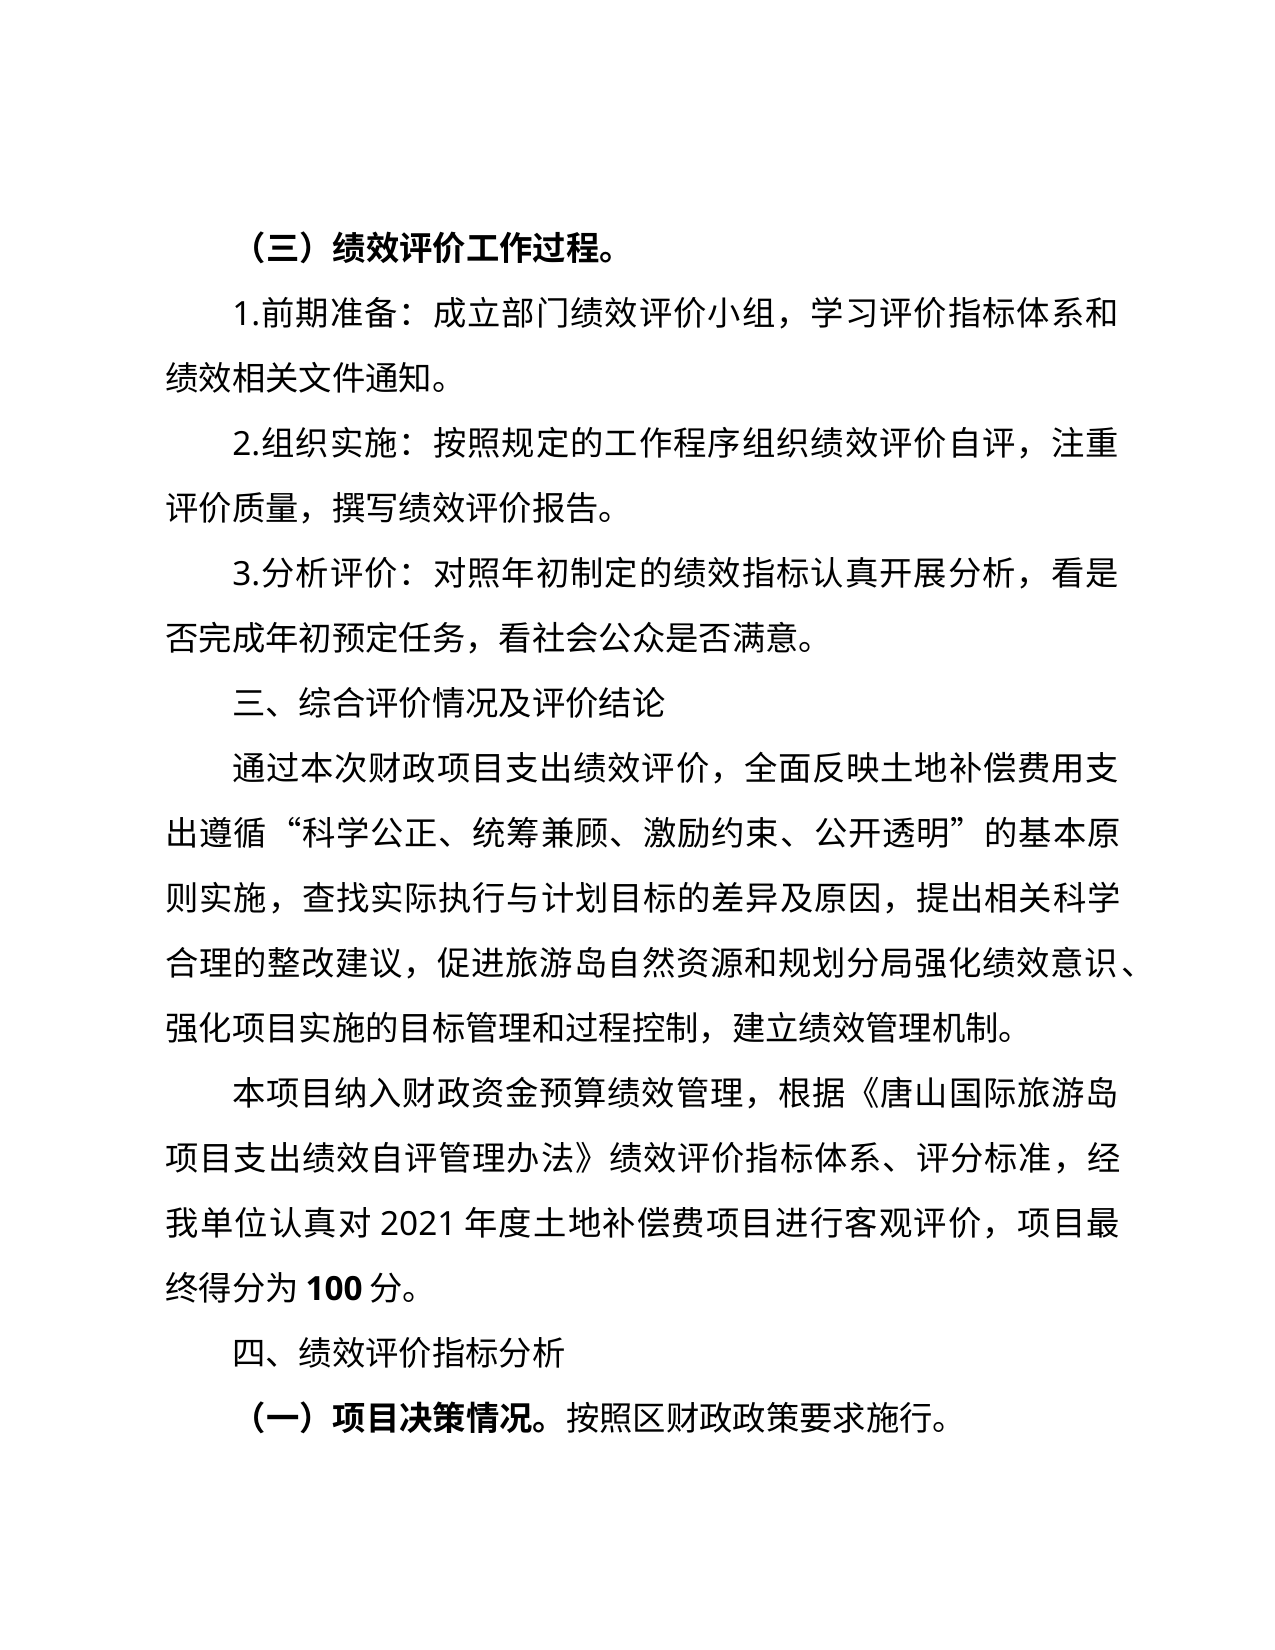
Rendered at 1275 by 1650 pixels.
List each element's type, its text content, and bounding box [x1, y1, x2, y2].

text 三、综合评价情况及评价结论 [165, 668, 1121, 733]
text 1.前期准备：成立部门绩效评价小组，学习评价指标体系和绩效相关文件通知。 [165, 278, 1121, 408]
text 本项目纳入财政资金预算绩效管理，根据《唐山国际旅游岛项目支出绩效自评管理办法》绩效评价指标体系、评分标准，经我单位认真对2021年度土地补偿费项目进行客观评价，项目最终得分为100分。 [165, 1058, 1121, 1318]
text 四、绩效评价指标分析 [165, 1318, 1121, 1383]
text 通过本次财政项目支出绩效评价，全面反映土地补偿费用支出遵循“科学公正、统筹兼顾、激励约束、公开透明”的基本原则实施，查找实际执行与计划目标的差异及原因，提出相关科学合理的整改建议，促进旅游岛自然资源和规划分局强化绩效意识、强化项目实施的目标管理和过程控制，建立绩效管理机制。 [165, 733, 1121, 1058]
text 2.组织实施：按照规定的工作程序组织绩效评价自评，注重评价质量，撰写绩效评价报告。 [165, 408, 1121, 538]
text （一）项目决策情况。按照区财政政策要求施行。 [165, 1383, 1121, 1448]
text 3.分析评价：对照年初制定的绩效指标认真开展分析，看是否完成年初预定任务，看社会公众是否满意。 [165, 538, 1121, 668]
text （三）绩效评价工作过程。 [165, 213, 1121, 278]
